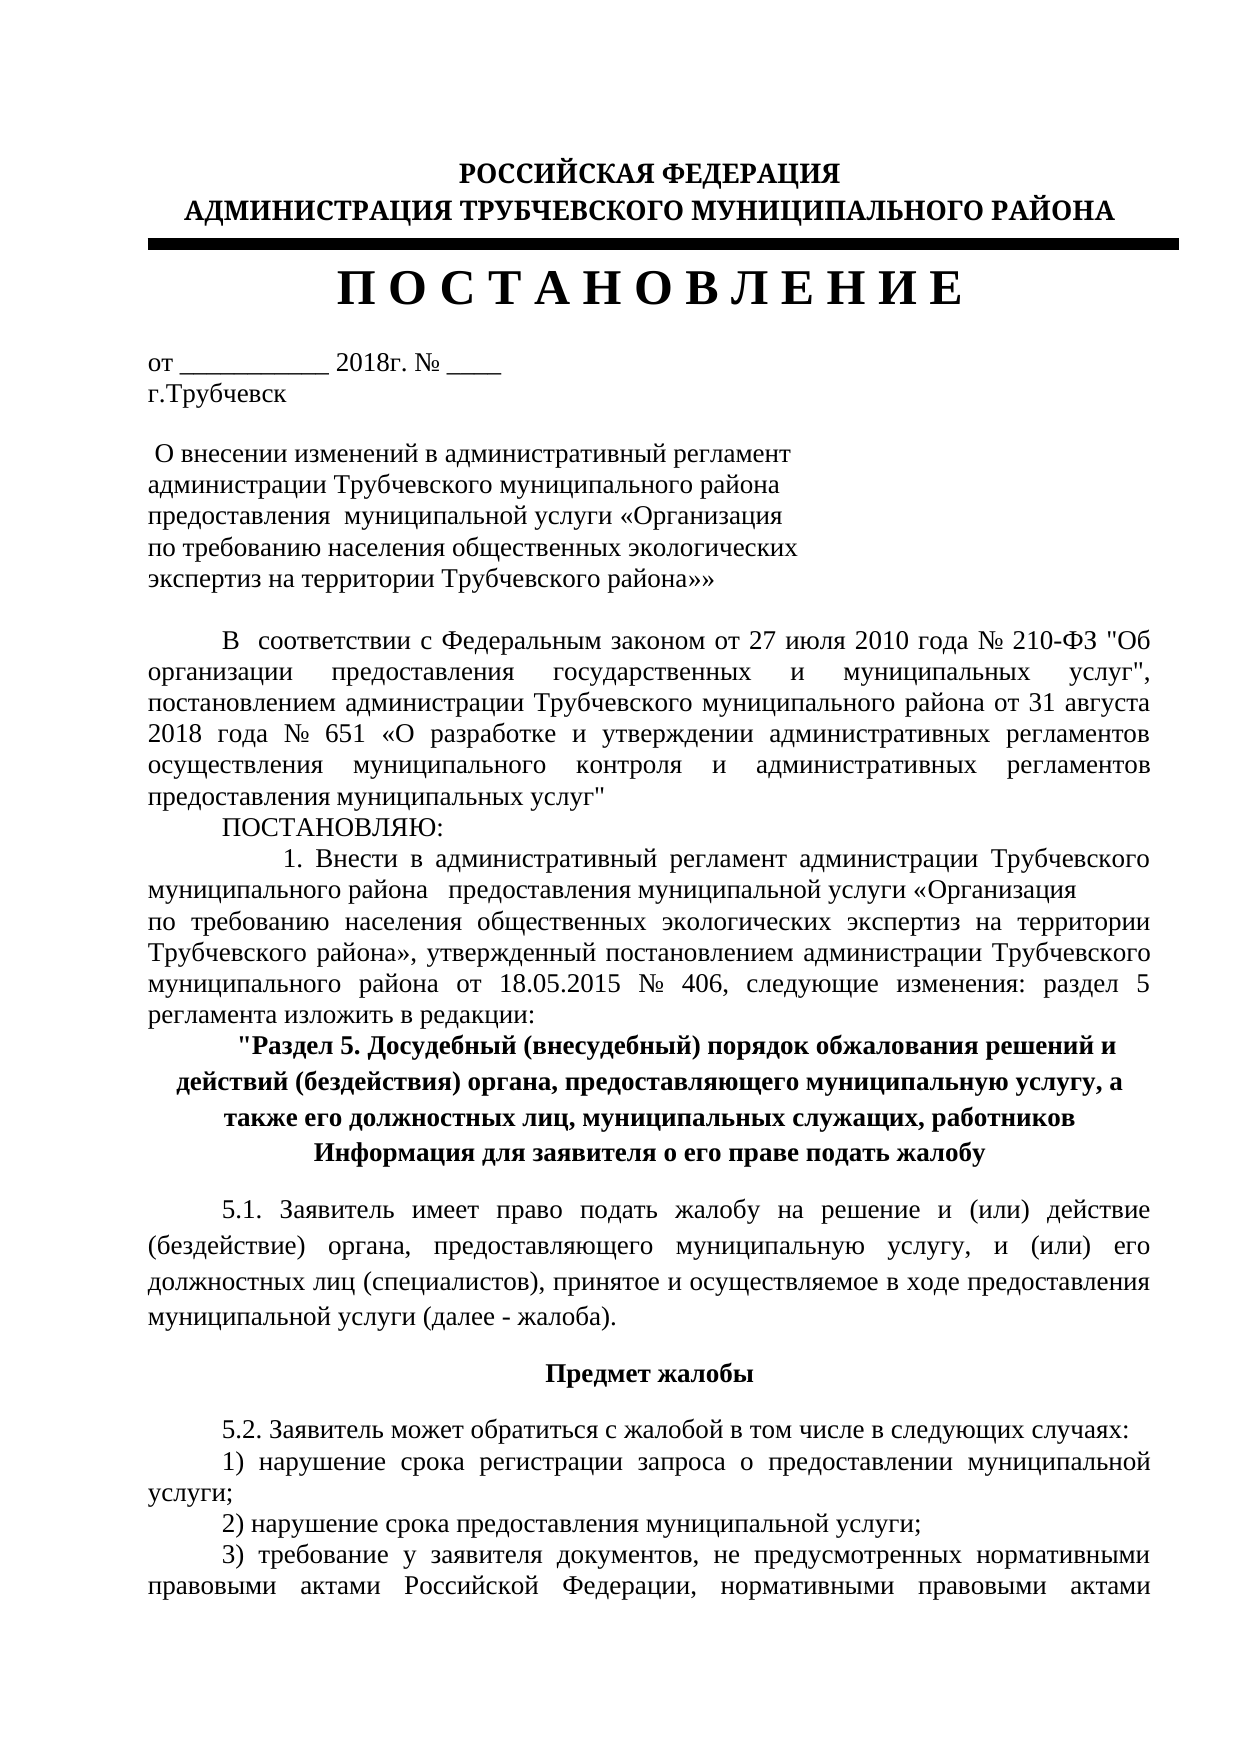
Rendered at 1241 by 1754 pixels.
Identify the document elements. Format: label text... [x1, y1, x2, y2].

text 5.2. Заявитель может обратиться с жалобой в том числе в следующих случаях: [148, 1413, 1152, 1444]
text 2) нарушение срока предоставления муниципальной услуги; [148, 1507, 1152, 1538]
text 5.1. Заявитель имеет право подать жалобу на решение и (или) действие (бездействие) органа, предоставляющего муниципальную услугу, и (или) его должностных лиц (специалистов), принятое и осуществляемое в ходе предоставления муниципальной услуги (далее - жалоба). [148, 1193, 1152, 1331]
text администрации Трубчевского муниципального района [148, 468, 1152, 499]
text ПОСТАНОВЛЯЮ: [148, 811, 1152, 842]
text П О С Т А Н О В Л Е Н И Е [148, 257, 1152, 315]
text от ___________ 2018г. № ____ [148, 346, 1152, 377]
text В соответствии с Федеральным законом от 27 июля 2010 года № 210-ФЗ "Об организации предоставления государственных и муниципальных услуг", постановлением администрации Трубчевского муниципального района от 31 августа 2018 года № 651 «О разработке и утверждении административных регламентов осуществления муниципального контроля и административных регламентов предоставления муниципальных услуг" [148, 624, 1152, 811]
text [148, 1538, 1152, 1600]
text АДМИНИСТРАЦИЯ ТРУБЧЕВСКОГО МУНИЦИПАЛЬНОГО РАЙОНА [148, 192, 1152, 229]
text г.Трубчевск [148, 377, 1152, 408]
text Предмет жалобы [148, 1357, 1152, 1388]
text РОССИЙСКАЯ ФЕДЕРАЦИЯ [148, 155, 1152, 192]
text по требованию населения общественных экологических экспертиз на территории Трубчевского района», утвержденный постановлением администрации Трубчевского муниципального района от 18.05.2015 № 406, следующие изменения: раздел 5 регламента изложить в редакции: [148, 905, 1152, 1029]
text О внесении изменений в административный регламент [148, 437, 1152, 468]
text по требованию населения общественных экологических [148, 531, 1152, 562]
text предоставления муниципальной услуги «Организация [148, 499, 1152, 531]
text "Раздел 5. Досудебный (внесудебный) порядок обжалования решений и действий (бездействия) органа, предоставляющего муниципальную услугу, а также его должностных лиц, муниципальных служащих, работников Информация для заявителя о его праве подать жалобу [148, 1029, 1152, 1168]
text 1. Внести в административный регламент администрации Трубчевского муниципального района предоставления муниципальной услуги «Организация [148, 842, 1152, 905]
text 1) нарушение срока регистрации запроса о предоставлении муниципальной услуги; [148, 1444, 1152, 1507]
text экспертиз на территории Трубчевского района»» [148, 562, 1152, 593]
